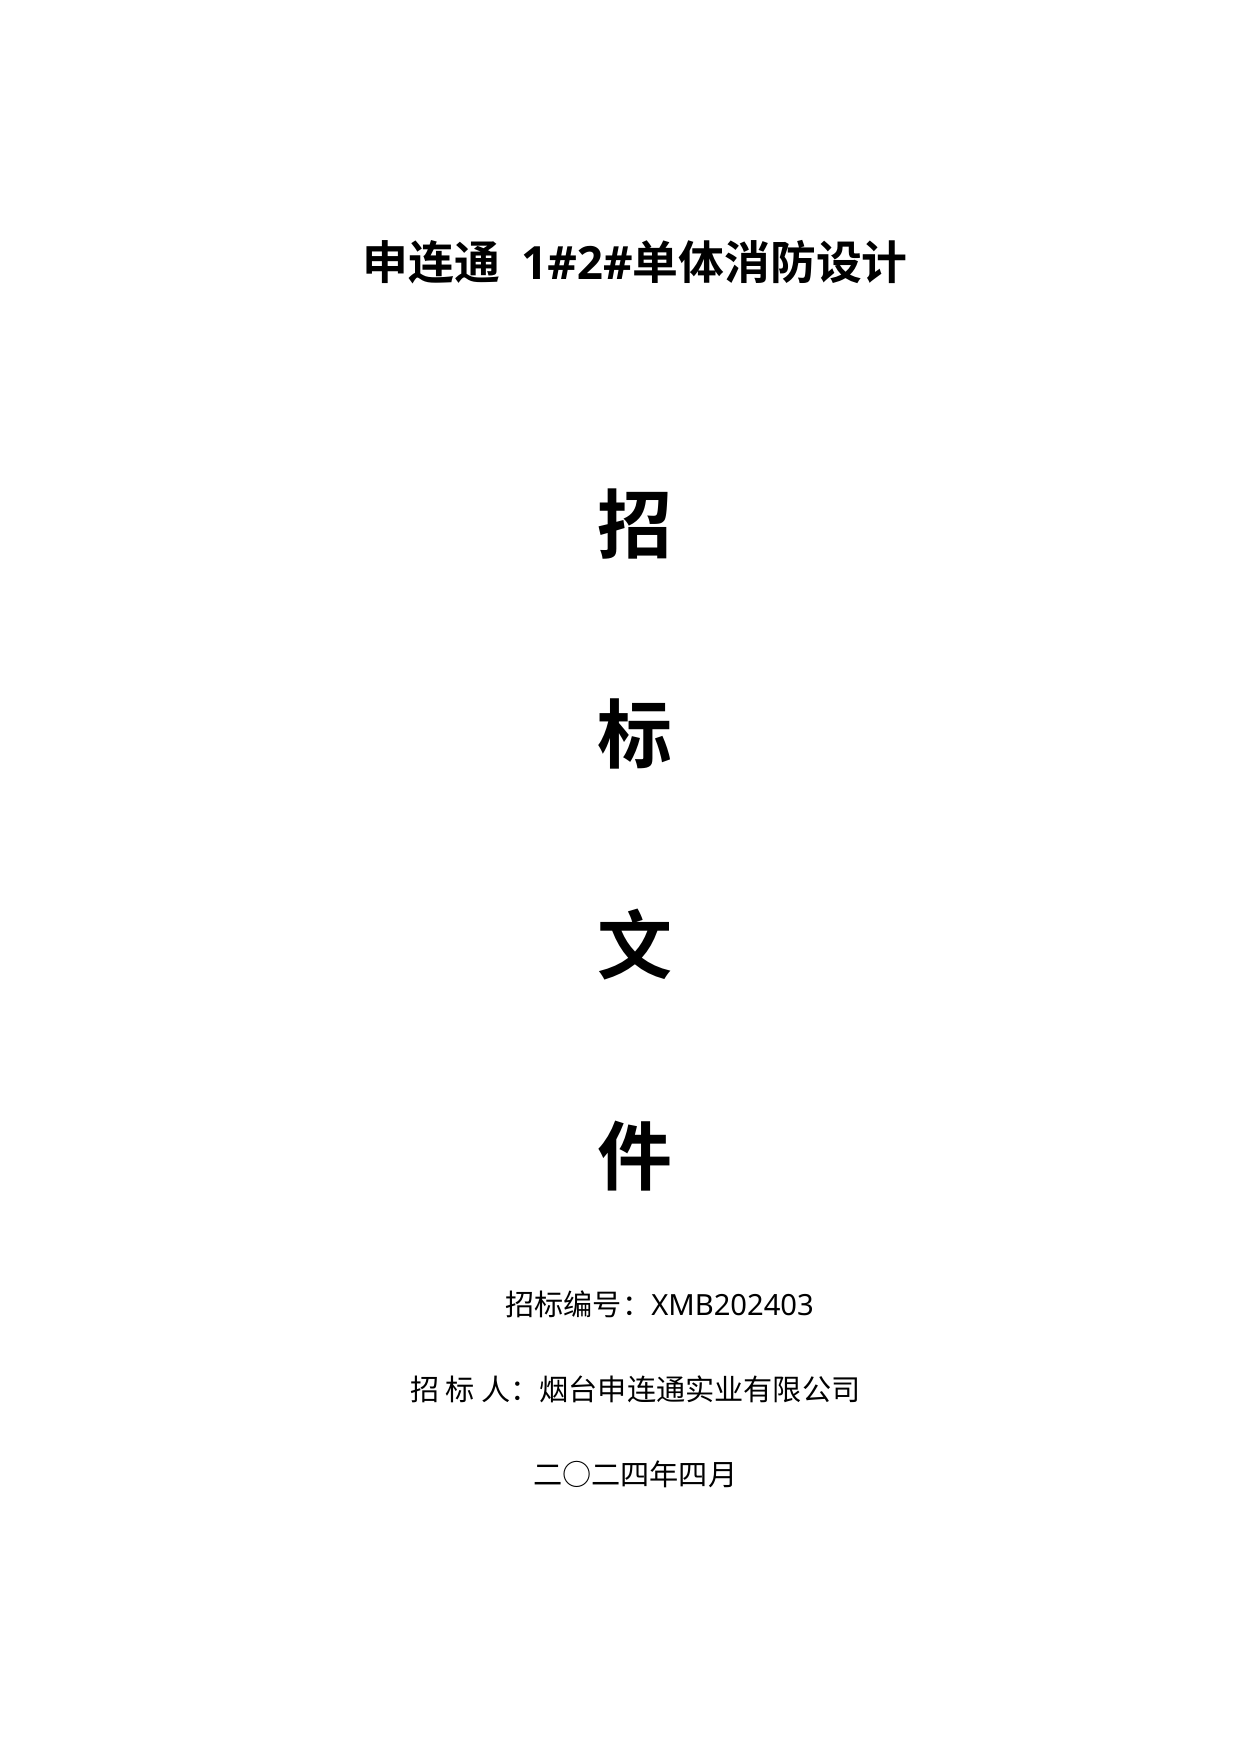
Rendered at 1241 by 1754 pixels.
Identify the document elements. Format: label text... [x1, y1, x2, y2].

text 二○二四年四月 [148, 1451, 1122, 1493]
text 招 标 人：烟台申连通实业有限公司 [148, 1367, 1122, 1409]
text 件 [148, 1097, 1122, 1206]
text 标 [148, 676, 1122, 784]
text 申连通 1#2#单体消防设计 [148, 226, 1122, 292]
text 文 [148, 887, 1122, 995]
text 招 [148, 465, 1122, 574]
text 招标编号：XMB202403 [148, 1282, 1122, 1324]
